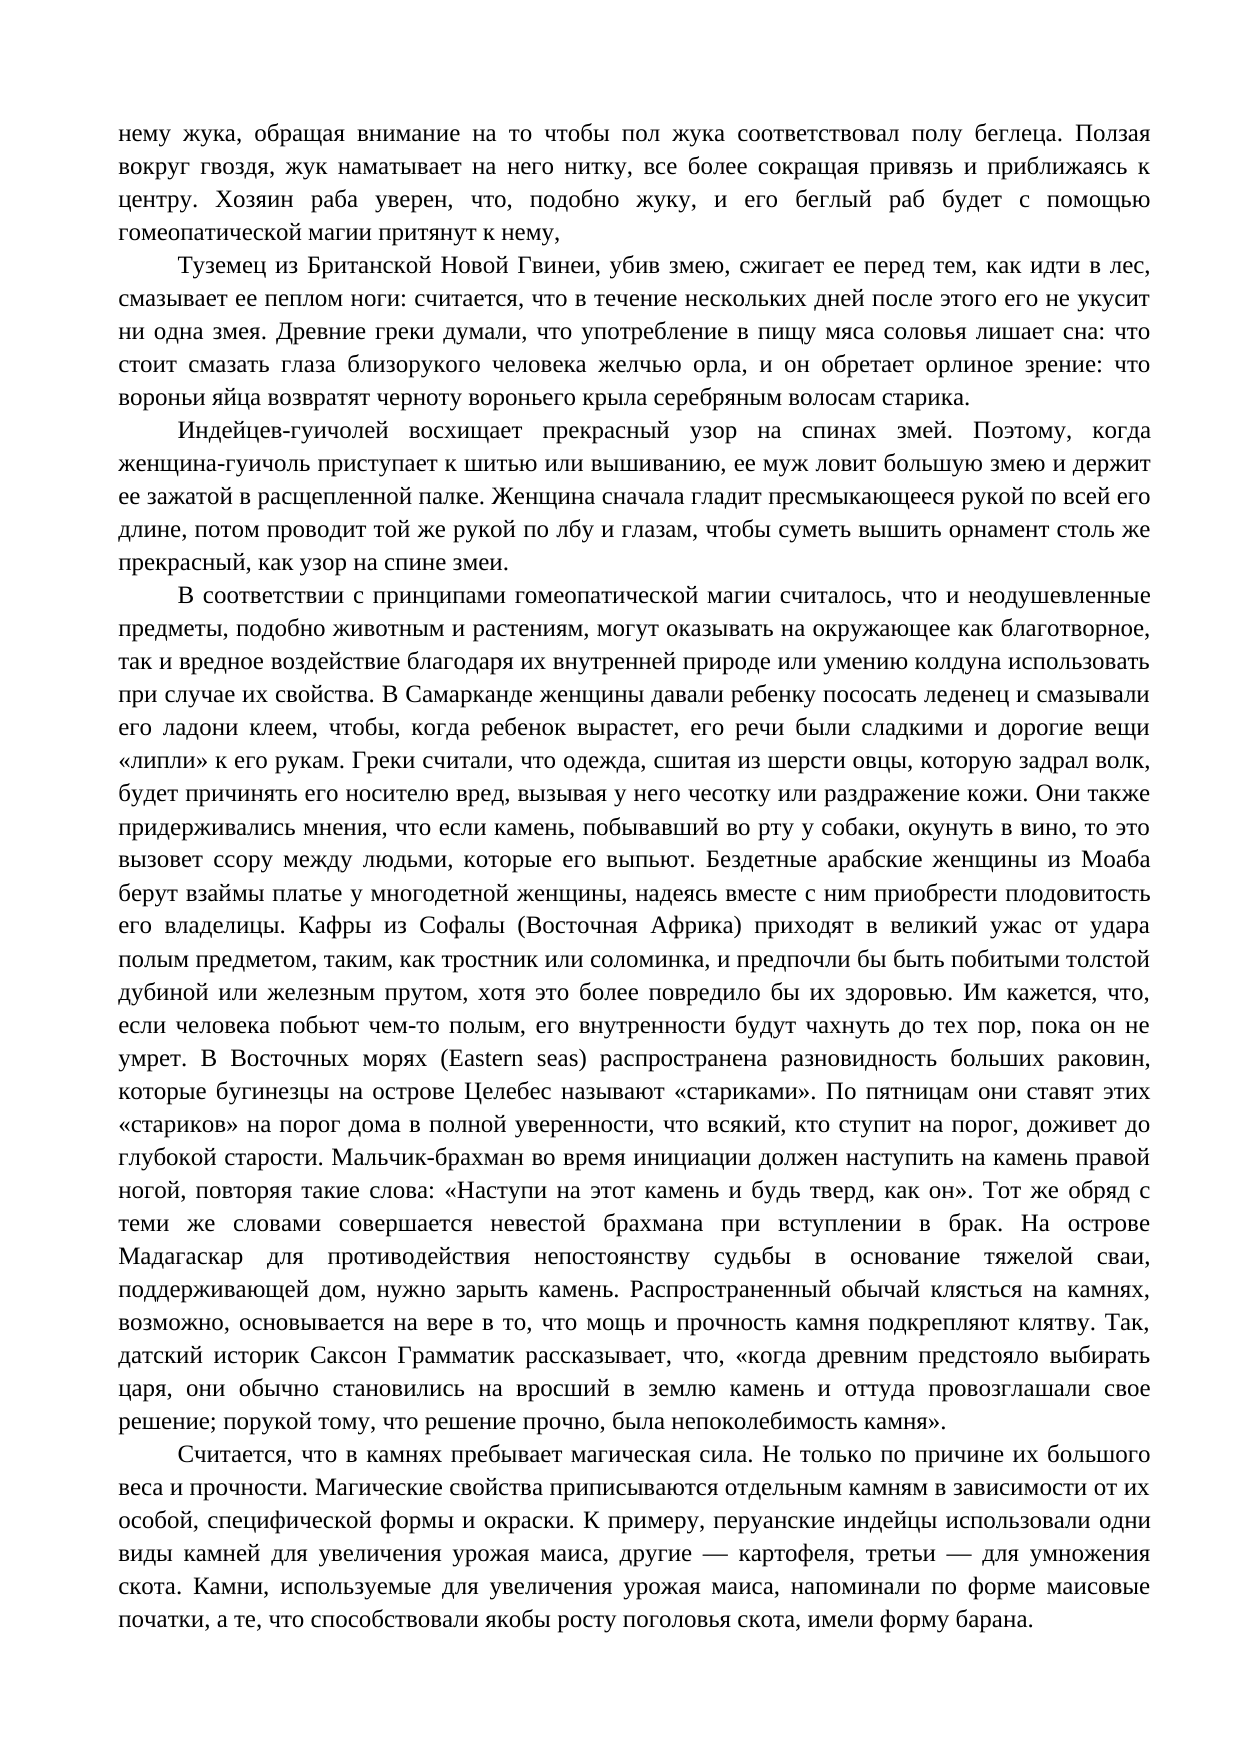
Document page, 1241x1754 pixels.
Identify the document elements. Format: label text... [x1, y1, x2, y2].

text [118, 118, 1152, 246]
text Считается, что в камнях пребывает магическая сила. Не только по причине их большого веса и прочности. Магические свойства приписываются отдельным камням в зависимости от их особой, специфической формы и окраски. К примеру, перуанские индейцы использовали одни виды камней для увеличения урожая маиса, другие — картофеля, третьи — для умножения скота. Камни, используемые для увеличения урожая маиса, напоминали по форме маисовые початки, а те, что способствовали якобы росту поголовья скота, имели форму барана. [118, 1439, 1152, 1633]
text Индейцев-гуичолей восхищает прекрасный узор на спинах змей. Поэтому, когда женщина-гуичоль приступает к шитью или вышиванию, ее муж ловит большую змею и держит ее зажатой в расщепленной палке. Женщина сначала гладит пресмыкающееся рукой по всей его длине, потом проводит той же рукой по лбу и глазам, чтобы суметь вышить орнамент столь же прекрасный, как узор на спине змеи. [118, 415, 1152, 576]
text Туземец из Британской Новой Гвинеи, убив змею, сжигает ее перед тем, как идти в лес, смазывает ее пеплом ноги: считается, что в течение нескольких дней после этого его не укусит ни одна змея. Древние греки думали, что употребление в пищу мяса соловья лишает сна: что стоит смазать глаза близорукого человека желчью орла, и он обретает орлиное зрение: что вороньи яйца возвратят черноту вороньего крыла серебряным волосам старика. [118, 250, 1152, 411]
text В соответствии с принципами гомеопатической магии считалось, что и неодушевленные предметы, подобно животным и растениям, могут оказывать на окружающее как благотворное, так и вредное воздействие благодаря их внутренней природе или умению колдуна использовать при случае их свойства. В Самарканде женщины давали ребенку пососать леденец и смазывали его ладони клеем, чтобы, когда ребенок вырастет, его речи были сладкими и дорогие вещи «липли» к его рукам. Греки считали, что одежда, сшитая из шерсти овцы, которую задрал волк, будет причинять его носителю вред, вызывая у него чесотку или раздражение кожи. Они также придерживались мнения, что если камень, побывавший во рту у собаки, окунуть в вино, то это вызовет ссору между людьми, которые его выпьют. Бездетные арабские женщины из Моаба берут взаймы платье у многодетной женщины, надеясь вместе с ним приобрести плодовитость его владелицы. Кафры из Софалы (Восточная Африка) приходят в великий ужас от удара полым предметом, таким, как тростник или соломинка, и предпочли бы быть побитыми толстой дубиной или железным прутом, хотя это более повредило бы их здоровью. Им кажется, что, если человека побьют чем-то полым, его внутренности будут чахнуть до тех пор, пока он не умрет. В Восточных морях (Eastern seas) распространена разновидность больших раковин, которые бугинезцы на острове Целебес называют «стариками». По пятницам они ставят этих «стариков» на порог дома в полной уверенности, что всякий, кто ступит на порог, доживет до глубокой старости. Мальчик-брахман во время инициации должен наступить на камень правой ногой, повторяя такие слова: «Наступи на этот камень и будь тверд, как он». Тот же обряд с теми же словами совершается невестой брахмана при вступлении в брак. На острове Мадагаскар для противодействия непостоянству судьбы в основание тяжелой сваи, поддерживающей дом, нужно зарыть камень. Распространенный обычай клясться на камнях, возможно, основывается на вере в то, что мощь и прочность камня подкрепляют клятву. Так, датский историк Саксон Грамматик рассказывает, что, «когда древним предстояло выбирать царя, они обычно становились на вросший в землю камень и оттуда провозглашали свое решение; порукой тому, что решение прочно, была непоколебимость камня». [118, 580, 1152, 1435]
